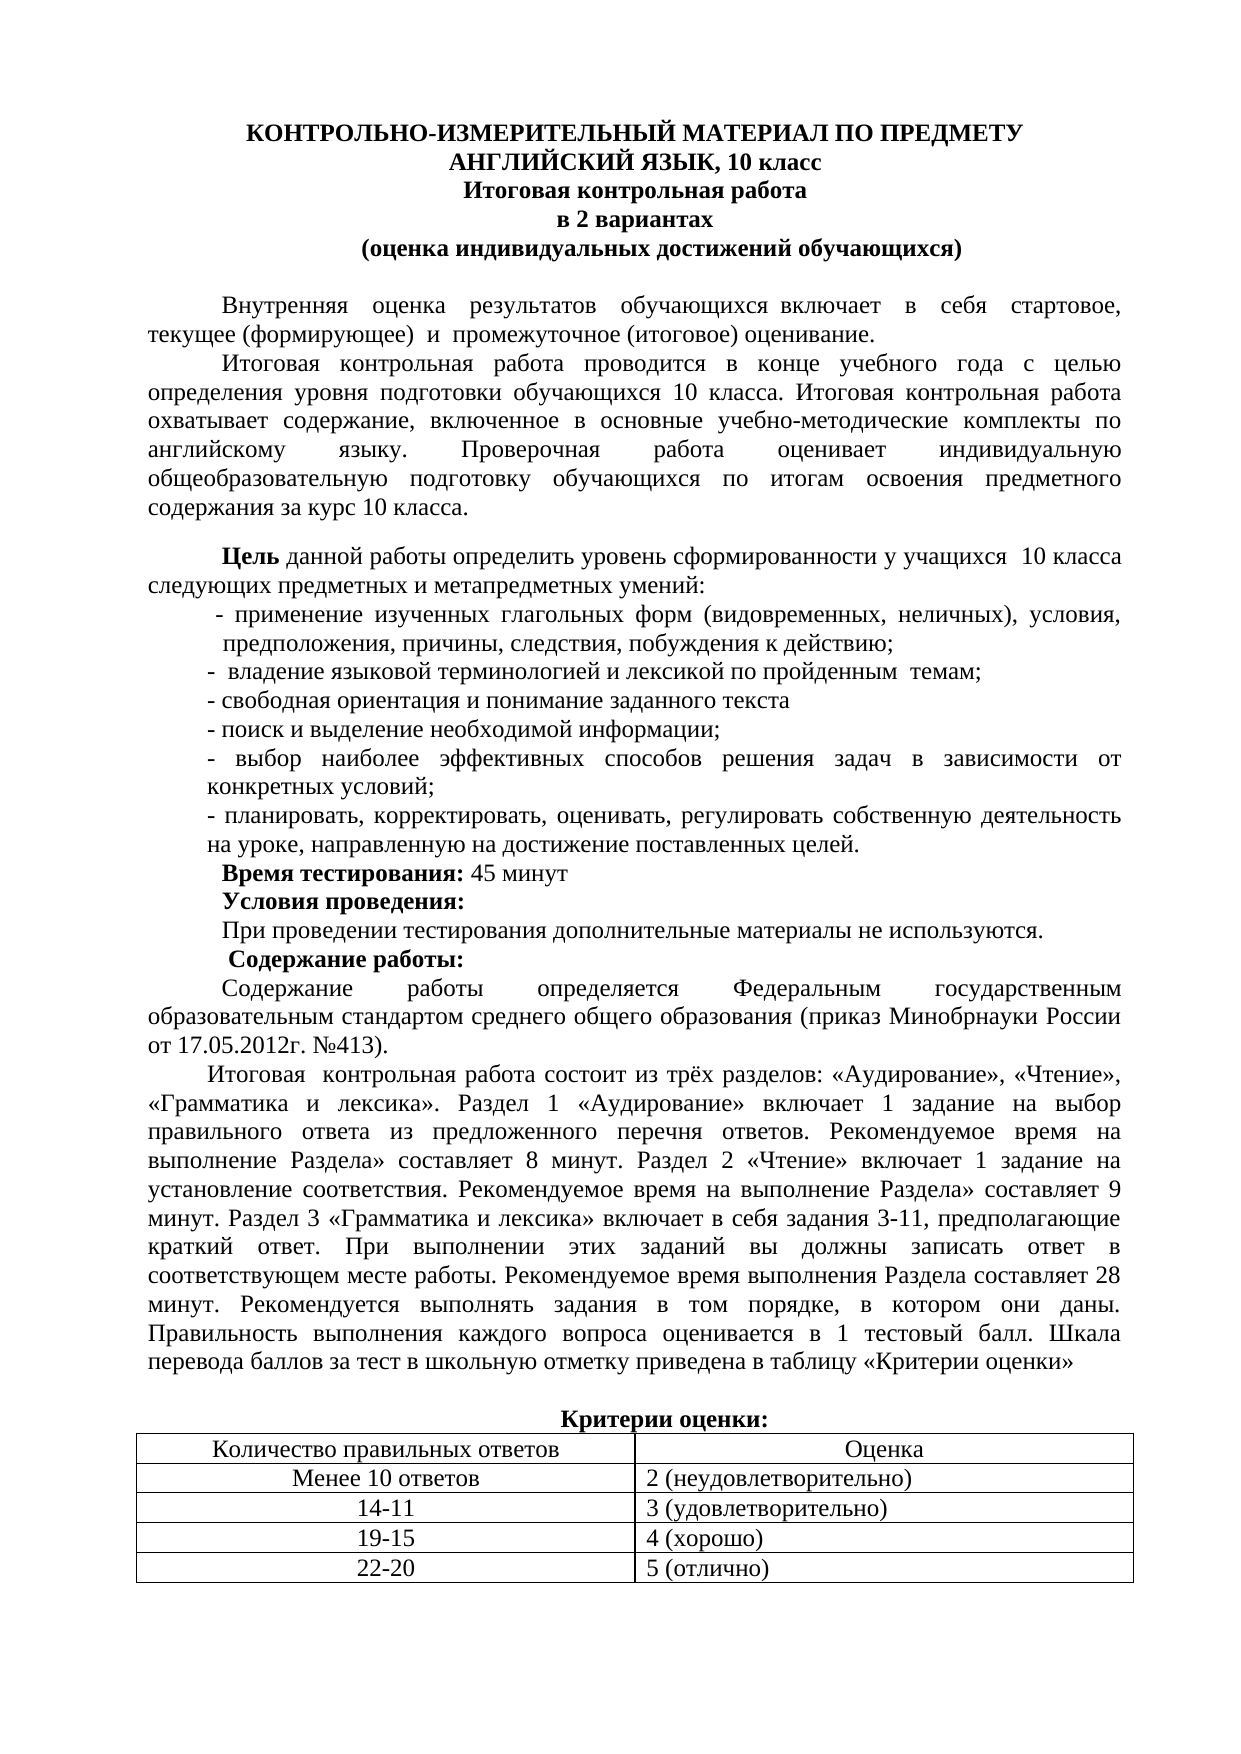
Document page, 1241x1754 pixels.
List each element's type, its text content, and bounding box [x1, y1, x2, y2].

table_cell 22-20 [137, 1553, 634, 1582]
text - планировать, корректировать, оценивать, регулировать собственную деятельность на уроке, направленную на достижение поставленных целей. [207, 800, 1122, 858]
text - владение языковой терминологией и лексикой по пройденным темам; [207, 656, 1122, 685]
table_cell 5 (отлично) [636, 1553, 1133, 1582]
text - поиск и выделение необходимой информации; [207, 714, 1122, 743]
text в 2 вариантах [148, 204, 1122, 233]
table_cell 4 (хорошо) [636, 1523, 1133, 1552]
text Итоговая контрольная работа проводится в конце учебного года с целью определения уровня подготовки обучающихся 10 класса. Итоговая контрольная работа охватывает содержание, включенное в основные учебно-методические комплекты по английскому языку. Проверочная работа оценивает индивидуальную общеобразовательную подготовку обучающихся по итогам освоения предметного содержания за курс 10 класса. [148, 348, 1122, 521]
text - свободная ориентация и понимание заданного текста [207, 685, 1122, 714]
text Внутренняя оценка результатов обучающихся включает в себя стартовое, текущее (формирующее) и промежуточное (итоговое) оценивание. [148, 291, 1122, 348]
text - выбор наиболее эффективных способов решения задач в зависимости от конкретных условий; [207, 743, 1122, 800]
text (оценка индивидуальных достижений обучающихся) [148, 233, 1122, 262]
text - применение изученных глагольных форм (видовременных, неличных), условия, предположения, причины, следствия, побуждения к действию; [204, 599, 1122, 656]
table_cell 2 (неудовлетворительно) [636, 1464, 1133, 1492]
table_header Оценка [636, 1434, 1133, 1462]
table_cell 3 (удовлетворительно) [636, 1493, 1133, 1522]
text Содержание работы: [148, 944, 1122, 973]
text Условия проведения: [148, 886, 1122, 915]
text английский язык, 10 класс [148, 147, 1122, 176]
text При проведении тестирования дополнительные материалы не используются. [148, 915, 1122, 944]
text Итоговая контрольная работа состоит из трёх разделов: «Аудирование», «Чтение», «Грамматика и лексика». Раздел 1 «Аудирование» включает 1 задание на выбор правильного ответа из предложенного перечня ответов. Рекомендуемое время на выполнение Раздела» составляет 8 минут. Раздел 2 «Чтение» включает 1 задание на установление соответствия. Рекомендуемое время на выполнение Раздела» составляет 9 минут. Раздел 3 «Грамматика и лексика» включает в себя задания 3-11, предполагающие краткий ответ. При выполнении этих заданий вы должны записать ответ в соответствующем месте работы. Рекомендуемое время выполнения Раздела составляет 28 минут. Рекомендуется выполнять задания в том порядке, в котором они даны. Правильность выполнения каждого вопроса оценивается в 1 тестовый балл. Шкала перевода баллов за тест в школьную отметку приведена в таблицу «Критерии оценки» [148, 1059, 1122, 1375]
text Контрольно-измерительный материал по предмету [148, 118, 1122, 147]
table_cell 19-15 [137, 1523, 634, 1552]
text Цель данной работы определить уровень сформированности у учащихся 10 класса следующих предметных и метапредметных умений: [148, 541, 1122, 599]
text Итоговая контрольная работа [148, 176, 1122, 204]
table_header Количество правильных ответов [137, 1434, 634, 1462]
text Содержание работы определяется Федеральным государственным образовательным стандартом среднего общего образования (приказ Минобрнауки России от 17.05.2012г. №413). [148, 973, 1122, 1059]
table_cell 14-11 [137, 1493, 634, 1522]
table_cell Менее 10 ответов [137, 1464, 634, 1492]
text Время тестирования: 45 минут [148, 858, 1122, 886]
text Критерии оценки: [148, 1404, 1122, 1433]
